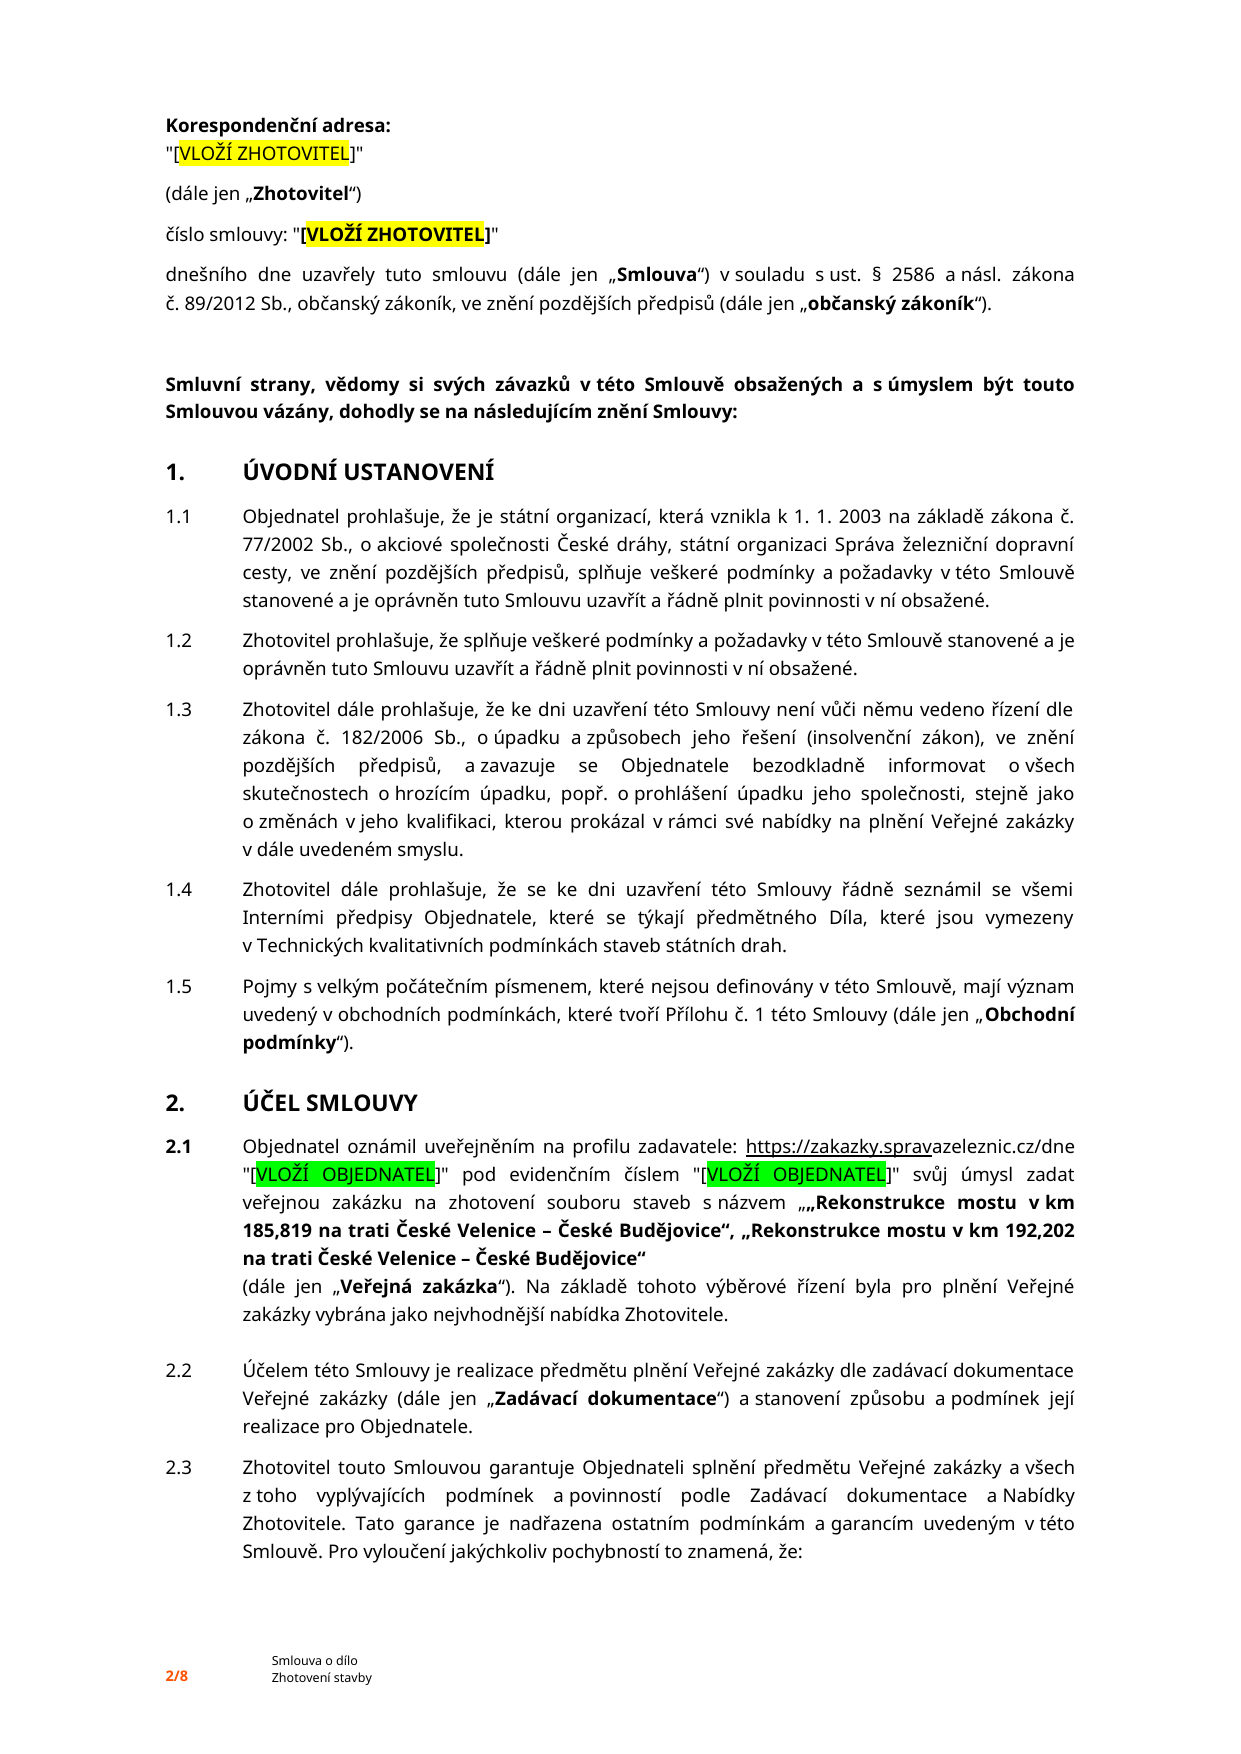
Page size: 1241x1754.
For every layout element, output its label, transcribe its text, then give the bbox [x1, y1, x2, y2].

text číslo smlouvy: "[VLOŽÍ ZHOTOVITEL]" [165, 221, 306, 247]
text ÚČEL SMLOUVY [165, 1086, 1075, 1118]
text Smluvní strany, vědomy si svých závazků v této Smlouvě obsažených a s úmyslem být touto Smlouvou vázány, dohodly se na následujícím znění Smlouvy: [165, 371, 1075, 424]
list (dále jen „Veřejná zakázka“). Na základě tohoto výběrové řízení byla pro plnění Veřejné zakázky vybrána jako nejvhodnější nabídka Zhotovitele. [242, 1273, 1075, 1327]
text Objednatel oznámil uveřejněním na profilu zadavatele: https://zakazky.spravazeleznic.cz/dne "[VLOŽÍ OBJEDNATEL]" pod evidenčním číslem "[VLOŽÍ OBJEDNATEL]" svůj úmysl zadat veřejnou zakázku na zhotovení souboru staveb s názvem „„Rekonstrukce mostu v km 185,819 na trati České Velenice – České Budějovice“, „Rekonstrukce mostu v km 192,202 na trati České Velenice – České Budějovice“ [165, 1133, 1075, 1271]
text Objednatel prohlašuje, že je státní organizací, která vznikla k 1. 1. 2003 na základě zákona č. 77/2002 Sb., o akciové společnosti České dráhy, státní organizaci Správa železniční dopravní cesty, ve znění pozdějších předpisů, splňuje veškeré podmínky a požadavky v této Smlouvě stanovené a je oprávněn tuto Smlouvu uzavřít a řádně plnit povinnosti v ní obsažené. [165, 503, 1075, 612]
text Zhotovitel touto Smlouvou garantuje Objednateli splnění předmětu Veřejné zakázky a všech z toho vyplývajících podmínek a povinností podle Zadávací dokumentace a Nabídky Zhotovitele. Tato garance je nadřazena ostatním podmínkám a garancím uvedeným v této Smlouvě. Pro vyloučení jakýchkoliv pochybností to znamená, že: [165, 1454, 1075, 1564]
text Korespondenční adresa: [165, 112, 1075, 138]
text ÚVODNÍ USTANOVENÍ [165, 456, 1075, 487]
text číslo smlouvy: "[VLOŽÍ ZHOTOVITEL]" [484, 221, 1075, 247]
text (dále jen „Zhotovitel“) [165, 181, 1075, 206]
text dnešního dne uzavřely tuto smlouvu (dále jen „Smlouva“) v souladu s ust. § 2586 a násl. zákona č. 89/2012 Sb., občanský zákoník, ve znění pozdějších předpisů (dále jen „občanský zákoník“). [165, 262, 1075, 315]
text Zhotovitel dále prohlašuje, že se ke dni uzavření této Smlouvy řádně seznámil se všemi Interními předpisy Objednatele, které se týkají předmětného Díla, které jsou vymezeny v Technických kvalitativních podmínkách staveb státních drah. [165, 877, 1075, 958]
text "[VLOŽÍ ZHOTOVITEL]" [349, 140, 1075, 166]
text Zhotovitel dále prohlašuje, že ke dni uzavření této Smlouvy není vůči němu vedeno řízení dle zákona č. 182/2006 Sb., o úpadku a způsobech jeho řešení (insolvenční zákon), ve znění pozdějších předpisů, a zavazuje se Objednatele bezodkladně informovat o všech skutečnostech o hrozícím úpadku, popř. o prohlášení úpadku jeho společnosti, stejně jako o změnách v jeho kvalifikaci, kterou prokázal v rámci své nabídky na plnění Veřejné zakázky v dále uvedeném smyslu. [165, 696, 1075, 862]
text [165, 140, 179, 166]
text Zhotovitel prohlašuje, že splňuje veškeré podmínky a požadavky v této Smlouvě stanovené a je oprávněn tuto Smlouvu uzavřít a řádně plnit povinnosti v ní obsažené. [165, 627, 1075, 681]
text Pojmy s velkým počátečním písmenem, které nejsou definovány v této Smlouvě, mají význam uvedený v obchodních podmínkách, které tvoří Přílohu č. 1 této Smlouvy (dále jen „Obchodní podmínky“). [165, 973, 1075, 1055]
text Účelem této Smlouvy je realizace předmětu plnění Veřejné zakázky dle zadávací dokumentace Veřejné zakázky (dále jen „Zadávací dokumentace“) a stanovení způsobu a podmínek její realizace pro Objednatele. [165, 1357, 1075, 1439]
